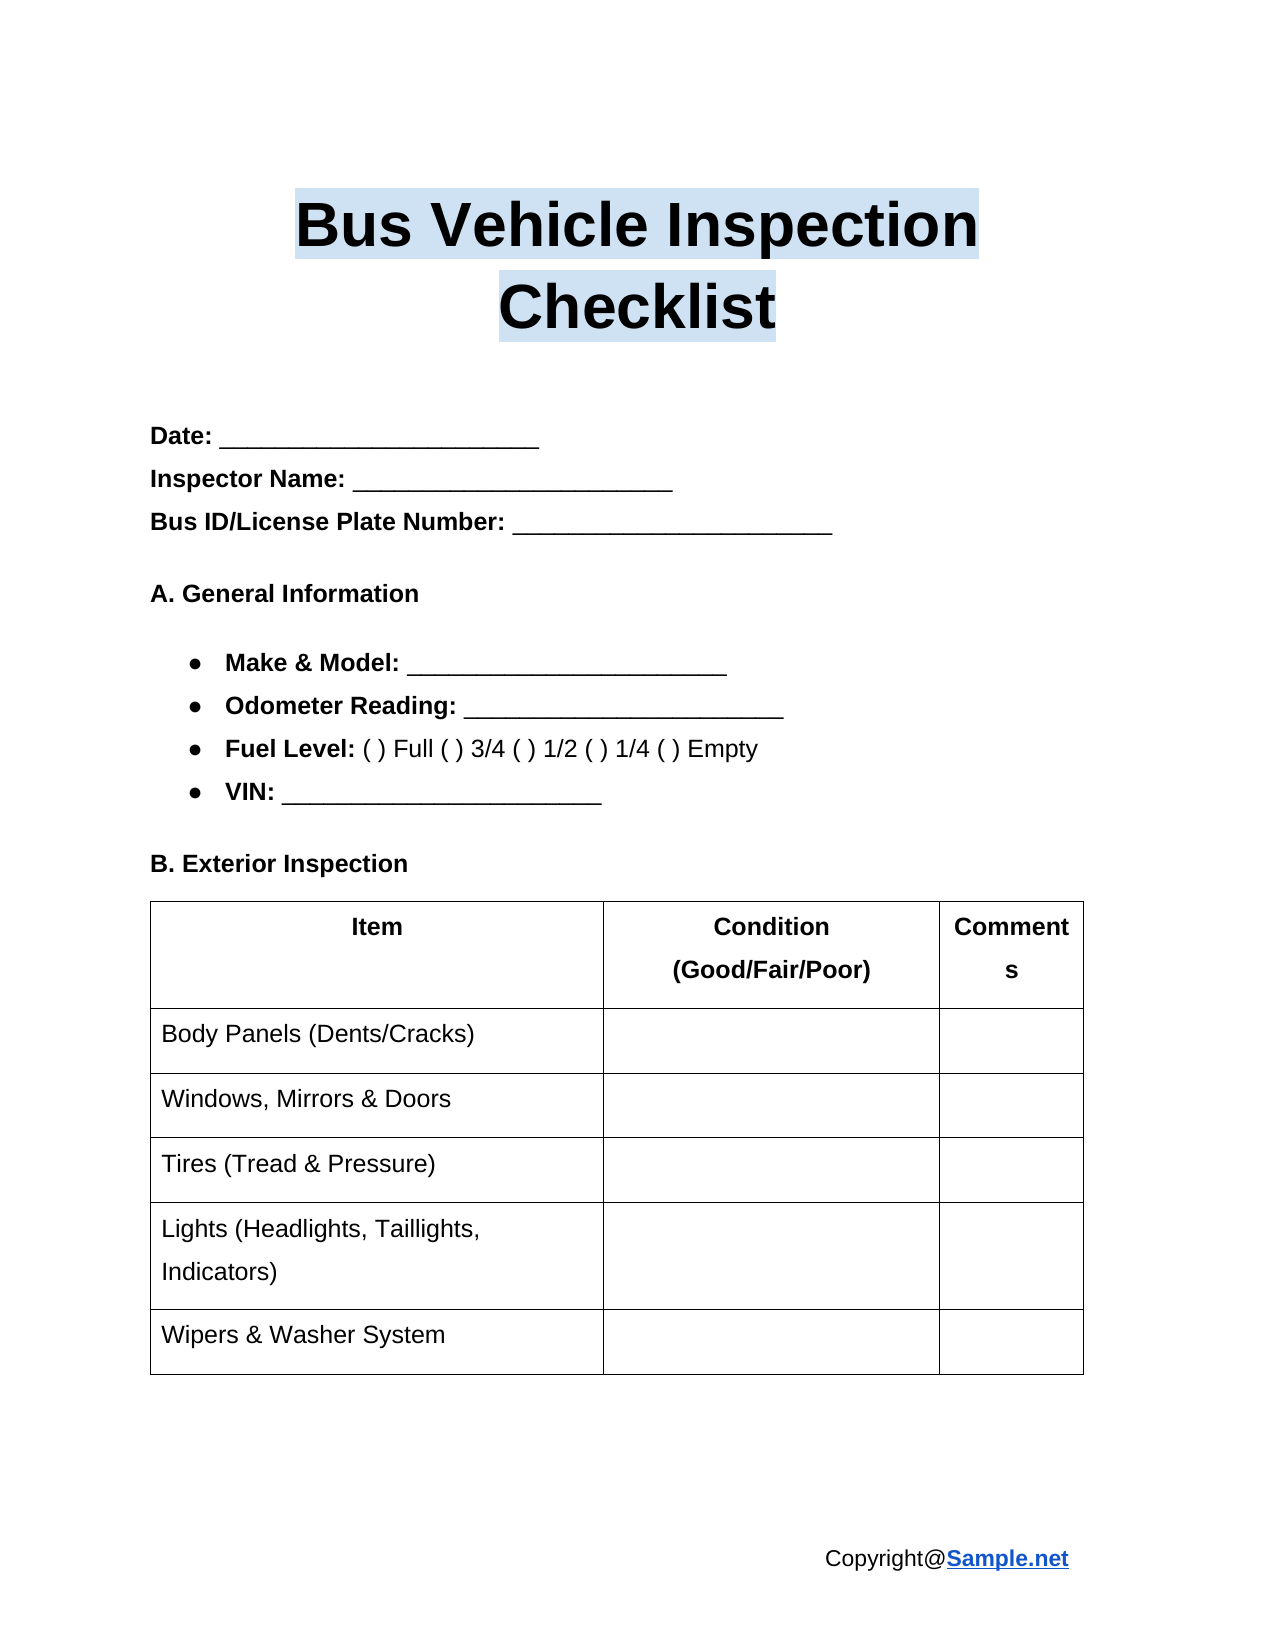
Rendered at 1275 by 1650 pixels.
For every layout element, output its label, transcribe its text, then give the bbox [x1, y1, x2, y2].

list VIN: _______________________ [187, 777, 1125, 806]
subtitle A. General Information [150, 579, 1125, 608]
table_header Comments [940, 902, 1083, 1007]
table_cell [940, 1074, 1083, 1137]
table_cell [604, 1074, 939, 1137]
table_cell [940, 1310, 1083, 1374]
table_cell Wipers & Washer System [151, 1310, 603, 1374]
table_cell [604, 1310, 939, 1374]
table_cell [940, 1009, 1083, 1072]
table_cell [940, 1203, 1083, 1309]
table_cell Body Panels (Dents/Cracks) [151, 1009, 603, 1072]
table_header Item [151, 902, 603, 1007]
text Date: _______________________ Inspector Name: _______________________ Bus ID/License Plate Number: _______________________ [150, 378, 1125, 536]
table_cell Lights (Headlights, Taillights, Indicators) [151, 1203, 603, 1309]
list Odometer Reading: _______________________ [187, 691, 1125, 719]
table_cell [940, 1138, 1083, 1202]
table_cell [604, 1138, 939, 1202]
table_cell Tires (Tread & Pressure) [151, 1138, 603, 1202]
subtitle Bus Vehicle Inspection Checklist [150, 187, 1125, 342]
table_cell [604, 1009, 939, 1072]
table_cell [604, 1203, 939, 1309]
list Fuel Level: ( ) Full ( ) 3/4 ( ) 1/2 ( ) 1/4 ( ) Empty [187, 734, 1125, 762]
table_header Condition (Good/Fair/Poor) [604, 902, 939, 1007]
table_cell Windows, Mirrors & Doors [151, 1074, 603, 1137]
list Make & Model: _______________________ [187, 647, 1125, 676]
subtitle B. Exterior Inspection [150, 849, 1125, 878]
